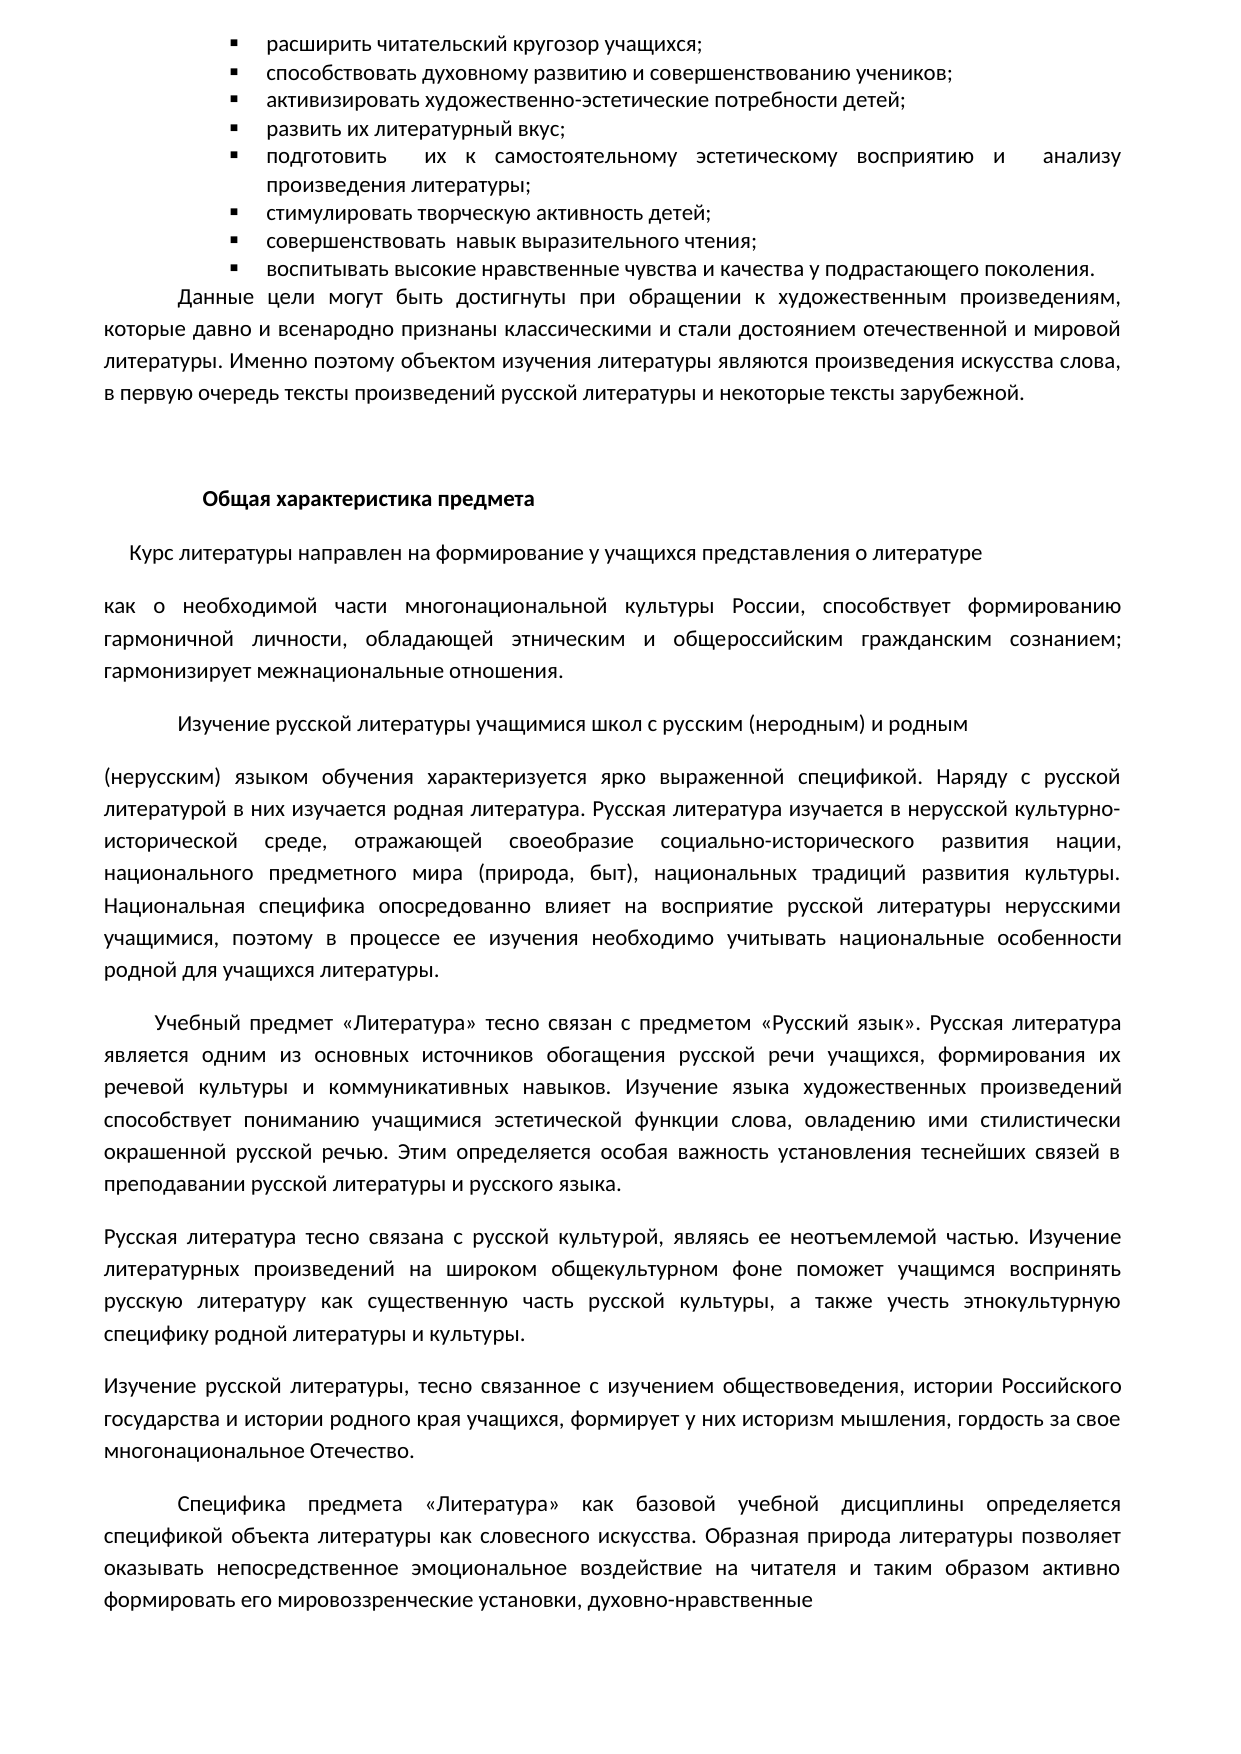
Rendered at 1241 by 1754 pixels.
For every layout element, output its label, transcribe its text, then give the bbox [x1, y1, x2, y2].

text Изучение русской литературы, тесно связанное с изучением обществоведения, истории Российского государства и истории родного края учащихся, формирует у них историзм мышления, гордость за свое многонациональное Отечество. [103, 1372, 1122, 1464]
list подготовить их к самостоятельному эстетическому восприятию и анализу произведения литературы; [228, 142, 1122, 198]
text Изучение русской литературы учащимися школ с русским (неродным) и родным [103, 709, 1122, 737]
list совершенствовать навык выразительного чтения; [228, 226, 1122, 254]
text Учебный предмет «Литература» тесно связан с предметом «Русский язык». Русская литература является одним из основных источников обогащения русской речи учащихся, формирования их речевой культуры и коммуникативных навыков. Изучение языка художественных произведений способствует пониманию учащимися эстетической функции слова, овладению ими стилистически окрашенной русской речью. Этим определяется особая важность установления теснейших связей в преподавании русской литературы и русского языка. [103, 1008, 1122, 1197]
list воспитывать высокие нравственные чувства и качества у подрастающего поколения. [228, 254, 1122, 282]
text Русская литература тесно связана с русской культурой, являясь ее неотъемлемой частью. Изучение литературных произведений на широком общекультурном фоне поможет учащимся воспринять русскую литературу как существенную часть русской культуры, а также учесть этнокультурную специфику родной литературы и культуры. [103, 1222, 1122, 1347]
list активизировать художественно-эстетические потребности детей; [228, 86, 1122, 114]
text Курс литературы направлен на формирование у учащихся представления о литературе [103, 538, 1122, 567]
text Данные цели могут быть достигнуты при обращении к художественным произведениям, которые давно и всенародно признаны классическими и стали достоянием отечественной и мировой литературы. Именно поэтому объектом изучения литературы являются произведения искусства слова, в первую очередь тексты произведений русской литературы и некоторые тексты зарубежной. [103, 282, 1122, 406]
list стимулировать творческую активность детей; [228, 198, 1122, 226]
text (нерусским) языком обучения характеризуется ярко выраженной спецификой. Наряду с русской литературой в них изучается родная литература. Русская литература изучается в нерусской культурно-исторической среде, отражающей своеобразие социально-исторического развития нации, национального предметного мира (природа, быт), национальных традиций развития культуры. Национальная специфика опосредованно влияет на восприятие русской литературы нерусскими учащимися, поэтому в процессе ее изучения необходимо учитывать национальные особенности родной для учащихся литературы. [103, 762, 1122, 983]
list расширить читательский кругозор учащихся; [228, 29, 1122, 58]
text как о необходимой части многонациональной культуры России, способствует формированию гармоничной личности, обладающей этническим и общероссийским гражданским сознанием; гармонизирует межнациональные отношения. [103, 592, 1122, 684]
text Общая характеристика предмета [103, 484, 1122, 512]
list способствовать духовному развитию и совершенствованию учеников; [228, 58, 1122, 86]
text Специфика предмета «Литература» как базовой учебной дисциплины определяется спецификой объекта литературы как словесного искусства. Образная природа литературы позволяет оказывать непосредственное эмоциональное воздействие на читателя и таким образом активно формировать его мировоззренческие установки, духовно-нравственные [103, 1489, 1122, 1614]
list развить их литературный вкус; [228, 114, 1122, 142]
